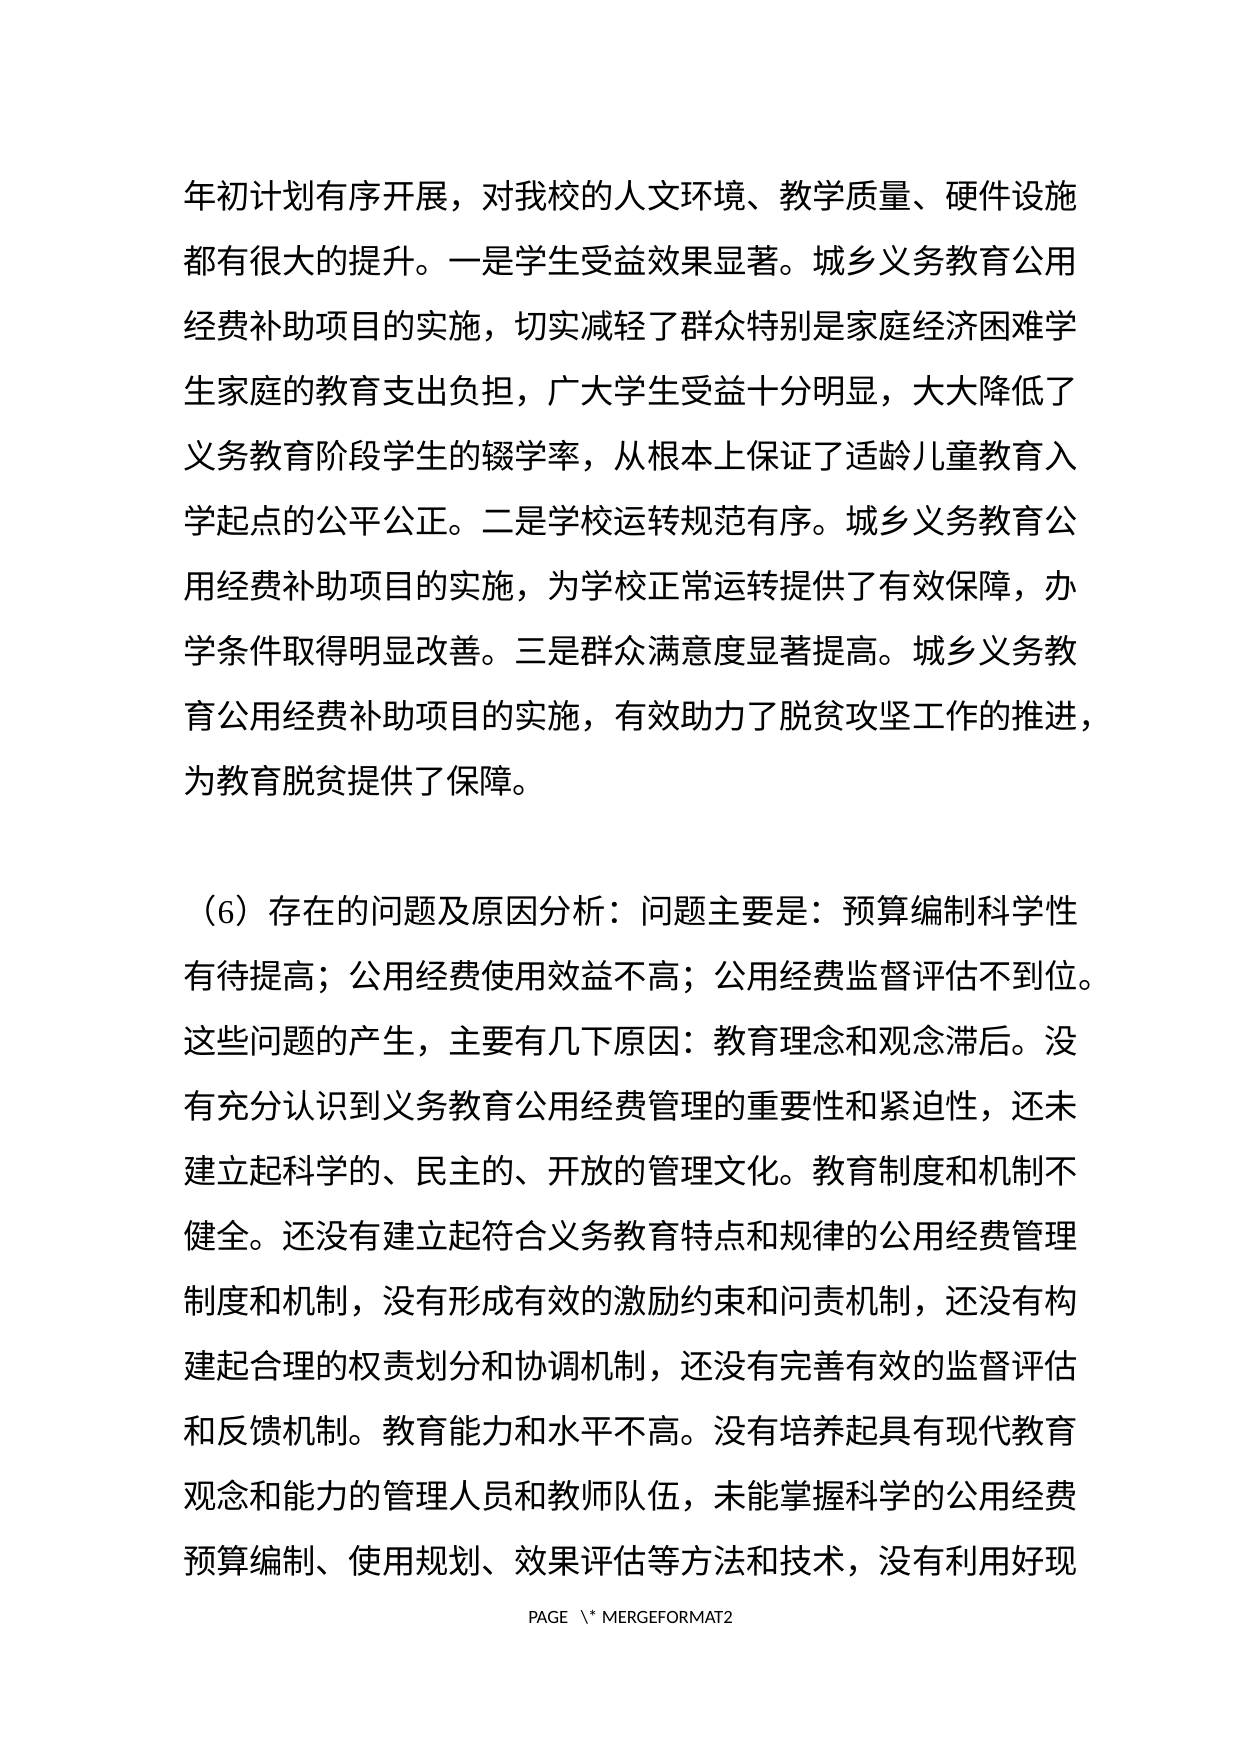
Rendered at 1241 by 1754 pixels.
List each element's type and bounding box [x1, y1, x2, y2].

text [183, 162, 1078, 1592]
